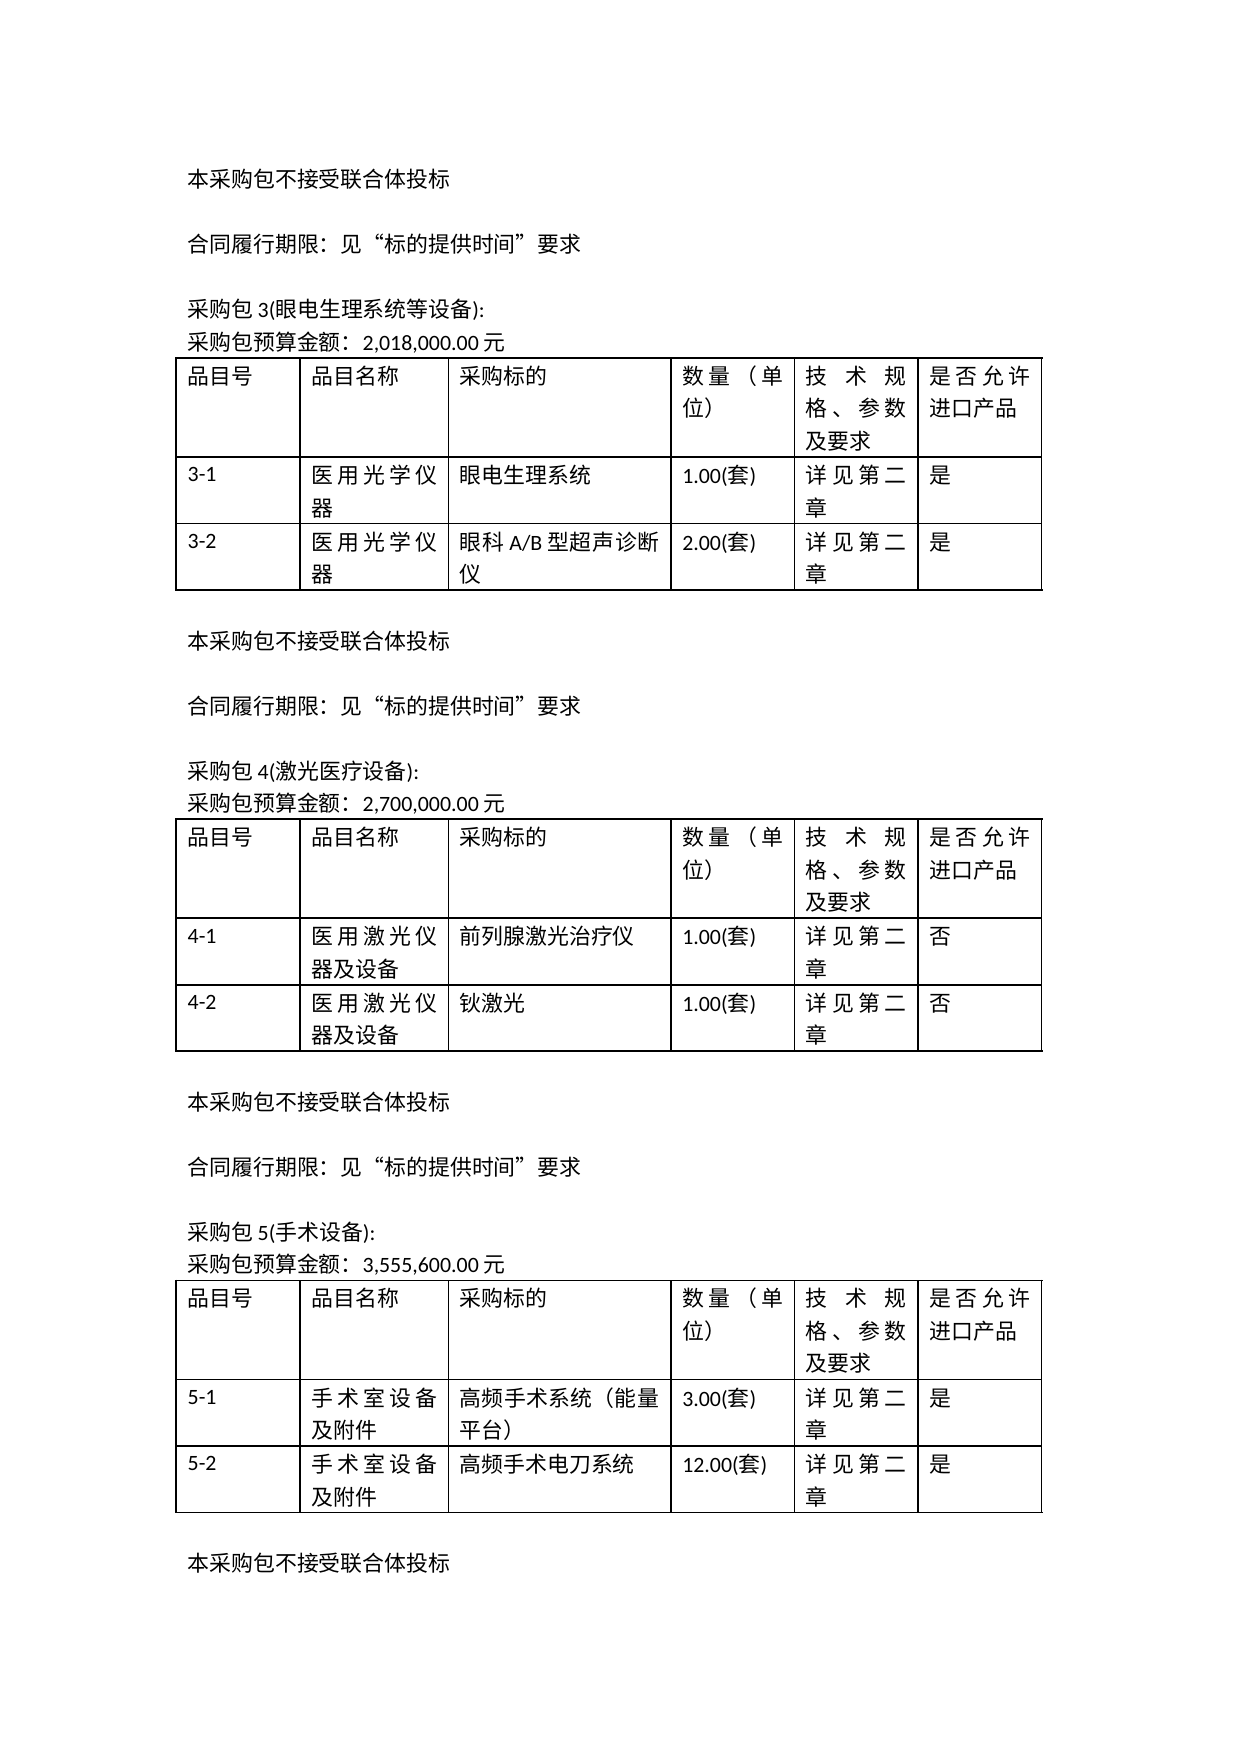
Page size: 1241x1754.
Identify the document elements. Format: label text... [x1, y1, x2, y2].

table_header 是否允许进口产品 [919, 359, 1041, 456]
table_cell 1.00(套) [672, 919, 794, 984]
table_header 技术规格、参数及要求 [795, 1281, 917, 1378]
table_header 数量（单位） [672, 359, 794, 456]
table_header 是否允许进口产品 [919, 820, 1041, 917]
table_cell 高频手术系统（能量平台） [449, 1380, 670, 1445]
text 合同履行期限：见“标的提供时间”要求 [187, 688, 1053, 721]
table_cell 2.00(套) [672, 524, 794, 589]
table_cell 否 [919, 986, 1041, 1050]
table_cell 是 [919, 524, 1041, 589]
table_cell 医用光学仪器 [301, 524, 448, 589]
text 采购包3(眼电生理系统等设备): [187, 292, 1053, 324]
table_cell 否 [919, 919, 1041, 984]
table_cell 3-1 [177, 458, 299, 523]
table_cell 12.00(套) [672, 1447, 794, 1512]
table_header 品目号 [177, 359, 299, 456]
table_header 数量（单位） [672, 1281, 794, 1378]
table_cell 1.00(套) [672, 458, 794, 523]
table_header 品目名称 [301, 359, 448, 456]
table_cell 详见第二章 [795, 1380, 917, 1445]
text 本采购包不接受联合体投标 [187, 623, 1053, 656]
table_cell 眼科A/B型超声诊断仪 [449, 524, 670, 589]
text 采购包预算金额：2,700,000.00元 [187, 786, 1053, 818]
table_header 技术规格、参数及要求 [795, 359, 917, 456]
table_cell 3.00(套) [672, 1380, 794, 1445]
table_header 采购标的 [449, 1281, 670, 1378]
table_cell 高频手术电刀系统 [449, 1447, 670, 1512]
table_header 采购标的 [449, 820, 670, 917]
table_cell 手术室设备及附件 [301, 1447, 448, 1512]
table_cell 5-2 [177, 1447, 299, 1512]
table_cell 手术室设备及附件 [301, 1380, 448, 1445]
table_header 是否允许进口产品 [919, 1281, 1041, 1378]
text 采购包预算金额：3,555,600.00元 [187, 1247, 1053, 1279]
table_cell 是 [919, 1447, 1041, 1512]
table_header 品目名称 [301, 820, 448, 917]
text 合同履行期限：见“标的提供时间”要求 [187, 227, 1053, 259]
table_cell 医用激光仪器及设备 [301, 986, 448, 1050]
text 合同履行期限：见“标的提供时间”要求 [187, 1149, 1053, 1182]
table_cell 详见第二章 [795, 1447, 917, 1512]
table_cell 是 [919, 1380, 1041, 1445]
table_cell 3-2 [177, 524, 299, 589]
table_header 品目号 [177, 1281, 299, 1378]
text 采购包预算金额：2,018,000.00元 [187, 324, 1053, 357]
table_cell 医用激光仪器及设备 [301, 919, 448, 984]
text 本采购包不接受联合体投标 [187, 1546, 1053, 1578]
table_cell 4-2 [177, 986, 299, 1050]
text 采购包4(激光医疗设备): [187, 753, 1053, 786]
table_cell 前列腺激光治疗仪 [449, 919, 670, 984]
table_cell 钬激光 [449, 986, 670, 1050]
table_header 品目名称 [301, 1281, 448, 1378]
table_cell 5-1 [177, 1380, 299, 1445]
table_cell 是 [919, 458, 1041, 523]
table_cell 详见第二章 [795, 986, 917, 1050]
table_cell 详见第二章 [795, 524, 917, 589]
text 采购包5(手术设备): [187, 1214, 1053, 1247]
table_cell 详见第二章 [795, 919, 917, 984]
table_cell 4-1 [177, 919, 299, 984]
table_header 采购标的 [449, 359, 670, 456]
table_cell 详见第二章 [795, 458, 917, 523]
table_header 数量（单位） [672, 820, 794, 917]
text 本采购包不接受联合体投标 [187, 162, 1053, 194]
table_cell 1.00(套) [672, 986, 794, 1050]
text 本采购包不接受联合体投标 [187, 1084, 1053, 1117]
table_header 技术规格、参数及要求 [795, 820, 917, 917]
table_cell 眼电生理系统 [449, 458, 670, 523]
table_header 品目号 [177, 820, 299, 917]
table_cell 医用光学仪器 [301, 458, 448, 523]
